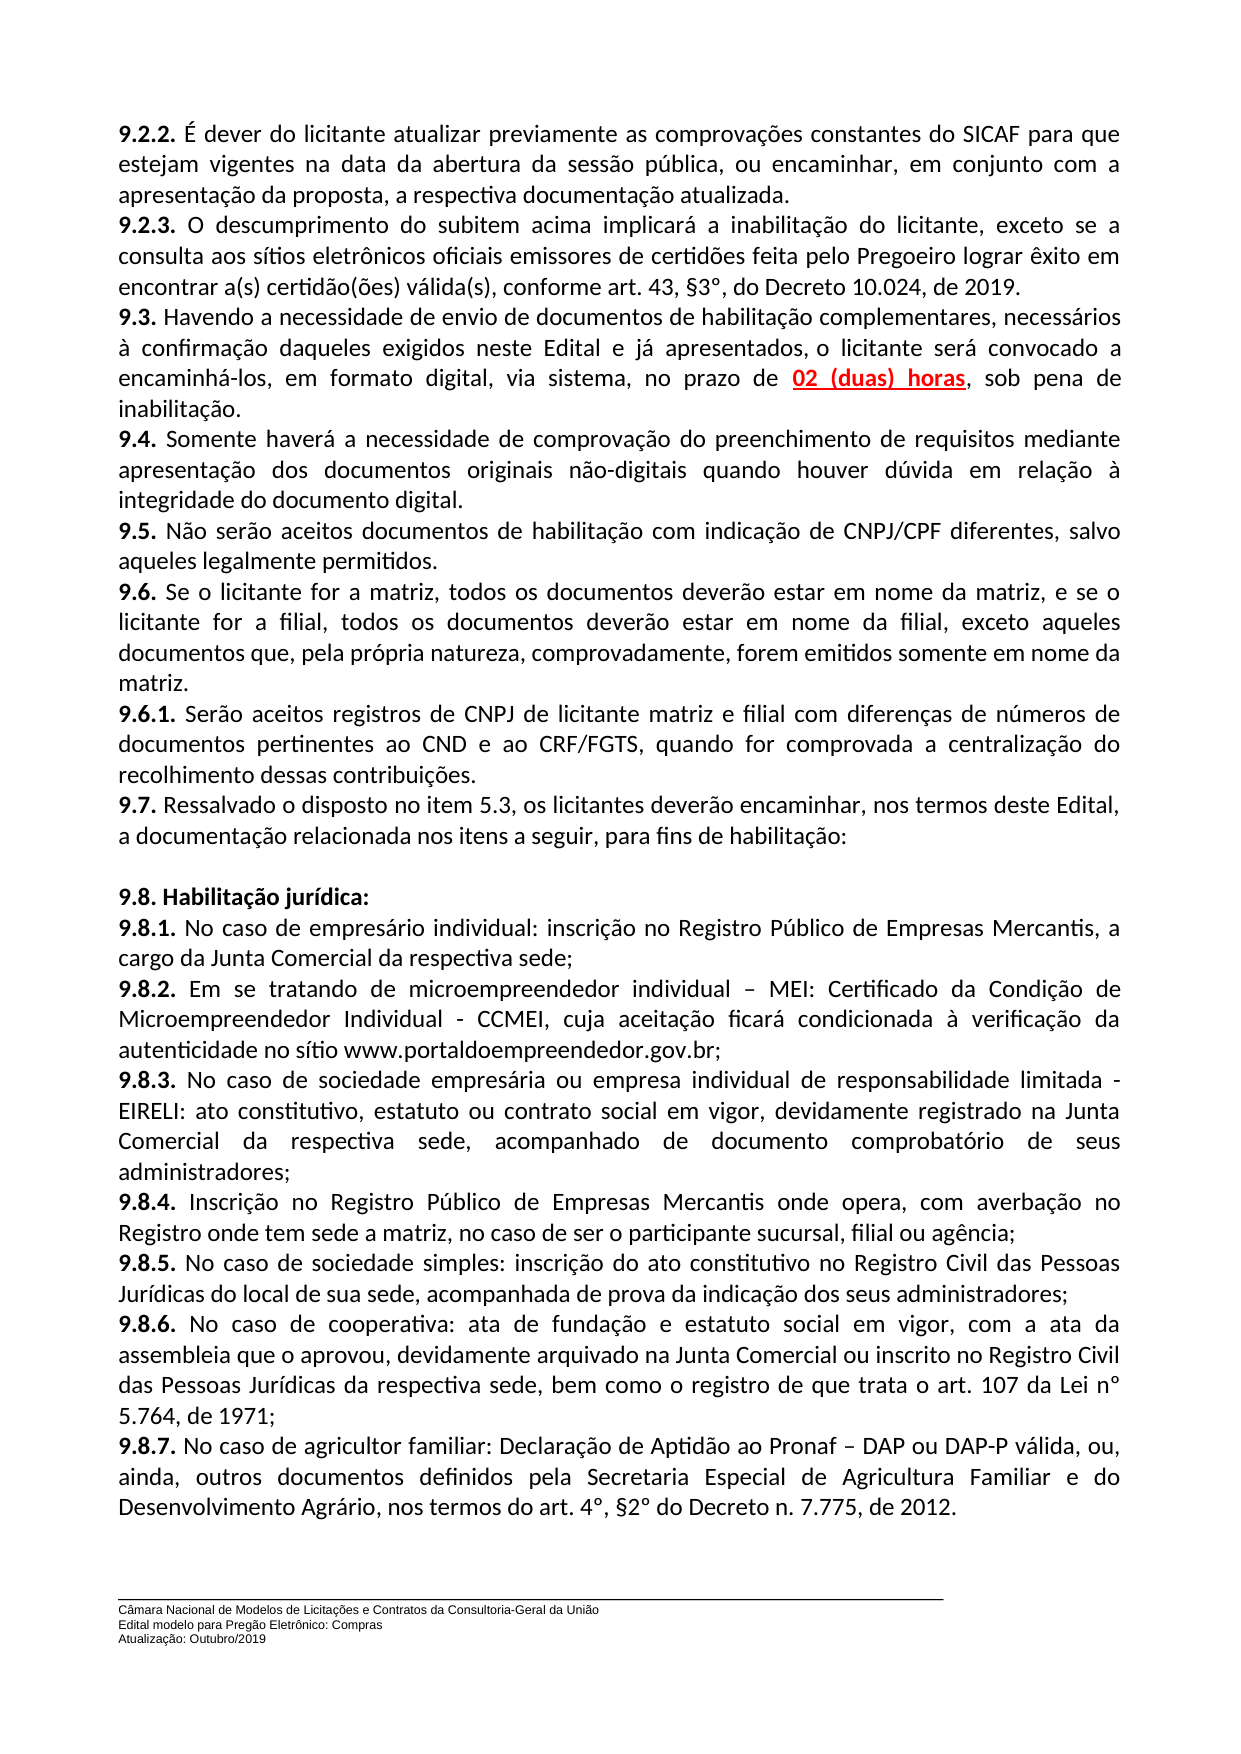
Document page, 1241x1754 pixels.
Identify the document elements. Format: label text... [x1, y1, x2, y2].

text 9.8.4. Inscrição no Registro Público de Empresas Mercantis onde opera, com averbação no Registro onde tem sede a matriz, no caso de ser o participante sucursal, filial ou agência; [118, 1186, 1122, 1247]
text 9.6. Se o licitante for a matriz, todos os documentos deverão estar em nome da matriz, e se o licitante for a filial, todos os documentos deverão estar em nome da filial, exceto aqueles documentos que, pela própria natureza, comprovadamente, forem emitidos somente em nome da matriz. [118, 576, 1122, 698]
text 9.4. Somente haverá a necessidade de comprovação do preenchimento de requisitos mediante apresentação dos documentos originais não-digitais quando houver dúvida em relação à integridade do documento digital. [118, 423, 1122, 515]
text 9.8.6. No caso de cooperativa: ata de fundação e estatuto social em vigor, com a ata da assembleia que o aprovou, devidamente arquivado na Junta Comercial ou inscrito no Registro Civil das Pessoas Jurídicas da respectiva sede, bem como o registro de que trata o art. 107 da Lei nº 5.764, de 1971; [118, 1308, 1122, 1431]
text 9.2.2. É dever do licitante atualizar previamente as comprovações constantes do SICAF para que estejam vigentes na data da abertura da sessão pública, ou encaminhar, em conjunto com a apresentação da proposta, a respectiva documentação atualizada. [118, 118, 1122, 210]
text 9.3. Havendo a necessidade de envio de documentos de habilitação complementares, necessários à confirmação daqueles exigidos neste Edital e já apresentados, o licitante será convocado a encaminhá-los, em formato digital, via sistema, no prazo de 02 (duas) horas, sob pena de inabilitação. [118, 301, 1122, 423]
text 9.5. Não serão aceitos documentos de habilitação com indicação de CNPJ/CPF diferentes, salvo aqueles legalmente permitidos. [118, 515, 1122, 576]
text 9.7. Ressalvado o disposto no item 5.3, os licitantes deverão encaminhar, nos termos deste Edital, a documentação relacionada nos itens a seguir, para fins de habilitação: [118, 789, 1122, 851]
text 9.8. Habilitação jurídica: [118, 881, 1122, 912]
text 9.6.1. Serão aceitos registros de CNPJ de licitante matriz e filial com diferenças de números de documentos pertinentes ao CND e ao CRF/FGTS, quando for comprovada a centralização do recolhimento dessas contribuições. [118, 698, 1122, 789]
text 9.8.3. No caso de sociedade empresária ou empresa individual de responsabilidade limitada - EIRELI: ato constitutivo, estatuto ou contrato social em vigor, devidamente registrado na Junta Comercial da respectiva sede, acompanhado de documento comprobatório de seus administradores; [118, 1064, 1122, 1186]
text 9.8.2. Em se tratando de microempreendedor individual – MEI: Certificado da Condição de Microempreendedor Individual - CCMEI, cuja aceitação ficará condicionada à verificação da autenticidade no sítio www.portaldoempreendedor.gov.br; [118, 973, 1122, 1064]
text 9.8.5. No caso de sociedade simples: inscrição do ato constitutivo no Registro Civil das Pessoas Jurídicas do local de sua sede, acompanhada de prova da indicação dos seus administradores; [118, 1247, 1122, 1308]
text 9.8.1. No caso de empresário individual: inscrição no Registro Público de Empresas Mercantis, a cargo da Junta Comercial da respectiva sede; [118, 912, 1122, 973]
text 9.8.7. No caso de agricultor familiar: Declaração de Aptidão ao Pronaf – DAP ou DAP-P válida, ou, ainda, outros documentos definidos pela Secretaria Especial de Agricultura Familiar e do Desenvolvimento Agrário, nos termos do art. 4º, §2º do Decreto n. 7.775, de 2012. [118, 1431, 1122, 1522]
text 9.2.3. O descumprimento do subitem acima implicará a inabilitação do licitante, exceto se a consulta aos sítios eletrônicos oficiais emissores de certidões feita pelo Pregoeiro lograr êxito em encontrar a(s) certidão(ões) válida(s), conforme art. 43, §3º, do Decreto 10.024, de 2019. [118, 210, 1122, 301]
